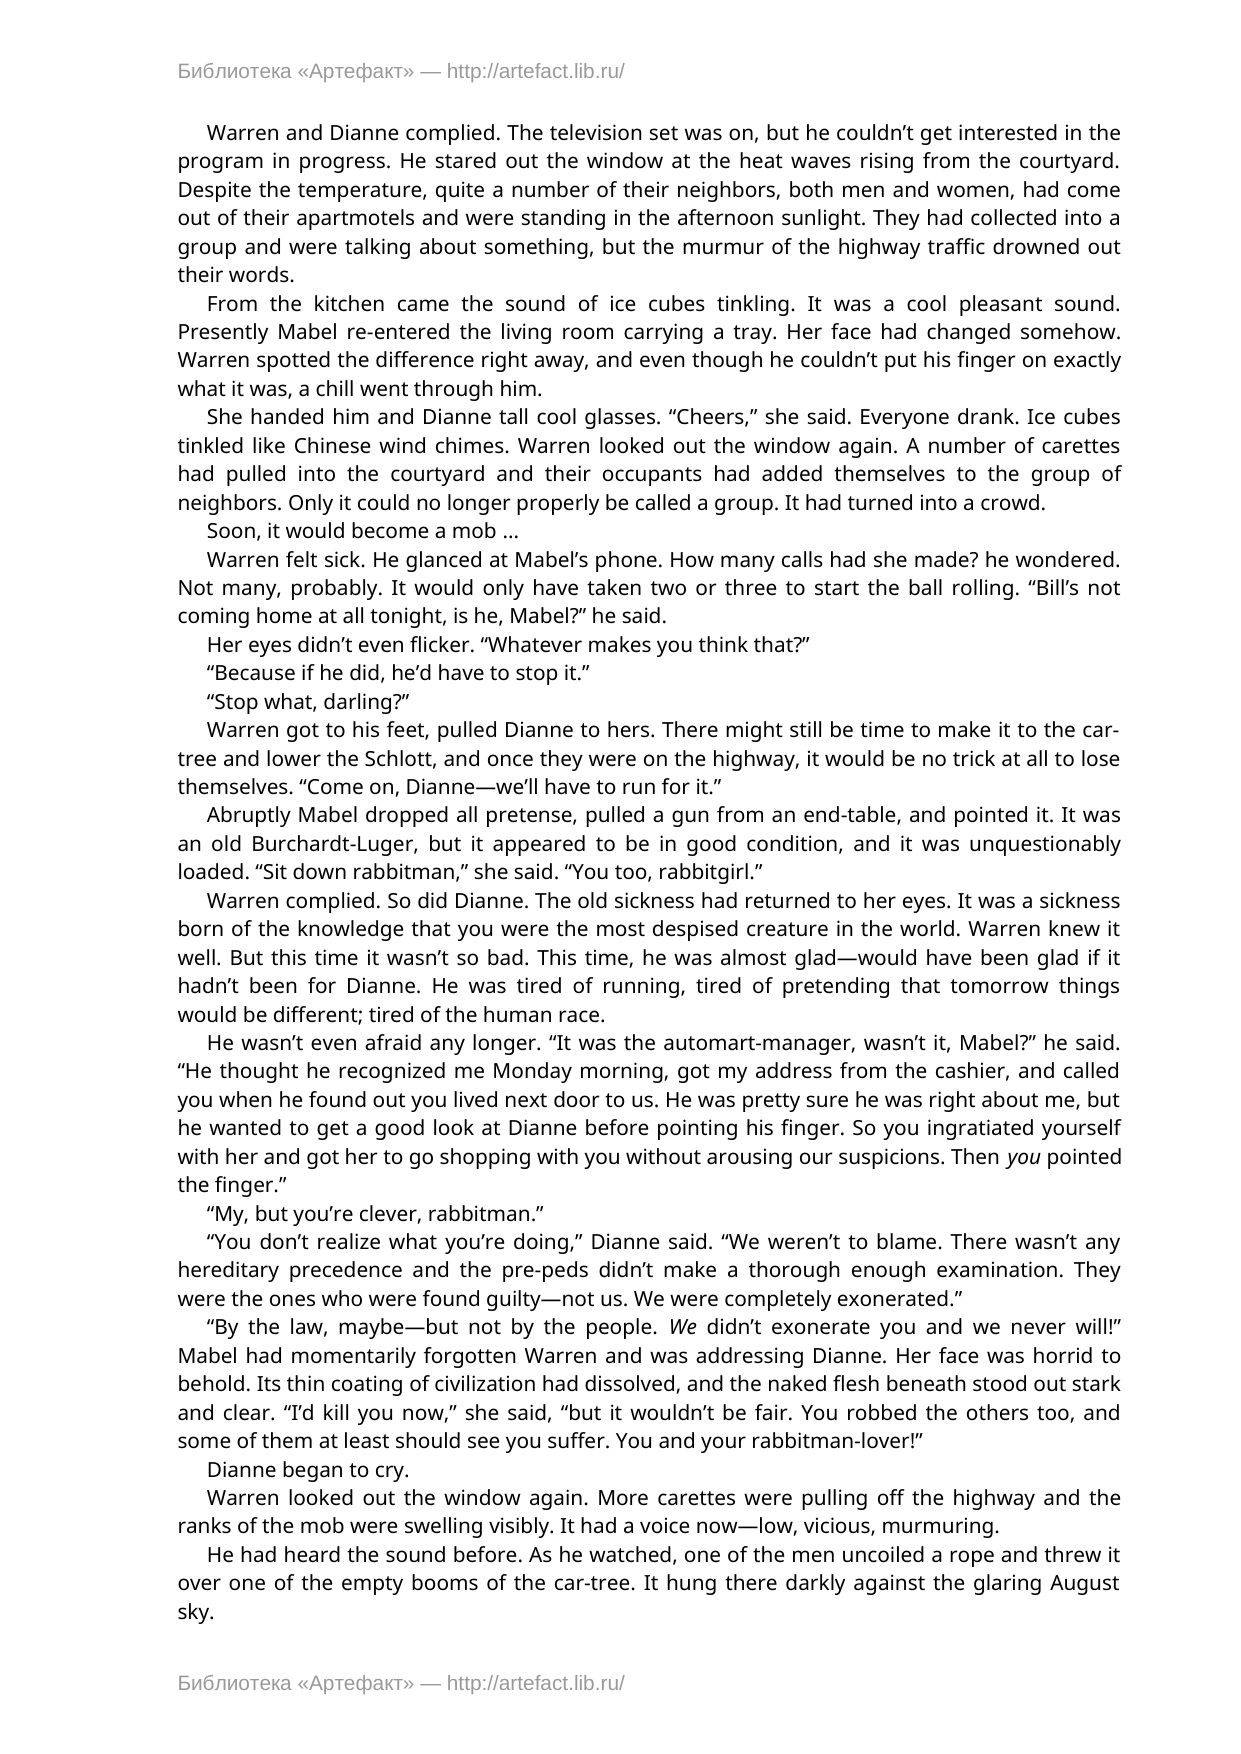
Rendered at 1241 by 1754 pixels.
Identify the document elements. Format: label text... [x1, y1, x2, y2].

text “Stop what, darling?” [177, 687, 1122, 715]
text From the kitchen came the sound of ice cubes tinkling. It was a cool pleasant sound. Presently Mabel re-entered the living room carrying a tray. Her face had changed somehow. Warren spotted the difference right away, and even though he couldn’t put his finger on exactly what it was, a chill went through him. [177, 289, 1122, 402]
text Abruptly Mabel dropped all pretense, pulled a gun from an end-table, and pointed it. It was an old Burchardt-Luger, but it appeared to be in good condition, and it was unquestionably loaded. “Sit down rabbitman,” she said. “You too, rabbitgirl.” [177, 801, 1122, 886]
text Warren felt sick. He glanced at Mabel’s phone. How many calls had she made? he wondered. Not many, probably. It would only have taken two or three to start the ball rolling. “Bill’s not coming home at all tonight, is he, Mabel?” he said. [177, 545, 1122, 630]
text Soon, it would become a mob ... [177, 516, 1122, 545]
text She handed him and Dianne tall cool glasses. “Cheers,” she said. Everyone drank. Ice cubes tinkled like Chinese wind chimes. Warren looked out the window again. A number of carettes had pulled into the courtyard and their occupants had added themselves to the group of neighbors. Only it could no longer properly be called a group. It had turned into a crowd. [177, 402, 1122, 516]
text Warren looked out the window again. More carettes were pulling off the highway and the ranks of the mob were swelling visibly. It had a voice now—low, vicious, murmuring. [177, 1483, 1122, 1540]
text “You don’t realize what you’re doing,” Dianne said. “We weren’t to blame. There wasn’t any hereditary precedence and the pre-peds didn’t make a thorough enough examination. They were the ones who were found guilty—not us. We were completely exonerated.” [177, 1227, 1122, 1312]
text Warren got to his feet, pulled Dianne to hers. There might still be time to make it to the car-tree and lower the Schlott, and once they were on the highway, it would be no trick at all to lose themselves. “Come on, Dianne—we’ll have to run for it.” [177, 715, 1122, 801]
text He wasn’t even afraid any longer. “It was the automart-manager, wasn’t it, Mabel?” he said. “He thought he recognized me Monday morning, got my address from the cashier, and called you when he found out you lived next door to us. He was pretty sure he was right about me, but he wanted to get a good look at Dianne before pointing his finger. So you ingratiated yourself with her and got her to go shopping with you without arousing our suspicions. Then you pointed the finger.” [177, 1028, 1122, 1199]
text Warren and Dianne complied. The television set was on, but he couldn’t get interested in the program in progress. He stared out the window at the heat waves rising from the courtyard. Despite the temperature, quite a number of their neighbors, both men and women, had come out of their apartmotels and were standing in the afternoon sunlight. They had collected into a group and were talking about something, but the murmur of the highway traffic drowned out their words. [177, 118, 1122, 289]
text Dianne began to cry. [177, 1455, 1122, 1483]
text “By the law, maybe—but not by the people. We didn’t exonerate you and we never will!” Mabel had momentarily forgotten Warren and was addressing Dianne. Her face was horrid to behold. Its thin coating of civilization had dissolved, and the naked flesh beneath stood out stark and clear. “I’d kill you now,” she said, “but it wouldn’t be fair. You robbed the others too, and some of them at least should see you suffer. You and your rabbitman-lover!” [177, 1312, 1122, 1455]
text “My, but you’re clever, rabbitman.” [177, 1199, 1122, 1227]
text Her eyes didn’t even flicker. “Whatever makes you think that?” [177, 630, 1122, 658]
text Warren complied. So did Dianne. The old sickness had returned to her eyes. It was a sickness born of the knowledge that you were the most despised creature in the world. Warren knew it well. But this time it wasn’t so bad. This time, he was almost glad—would have been glad if it hadn’t been for Dianne. He was tired of running, tired of pretending that tomorrow things would be different; tired of the human race. [177, 886, 1122, 1028]
text He had heard the sound before. As he watched, one of the men uncoiled a rope and threw it over one of the empty booms of the car-tree. It hung there darkly against the glaring August sky. [177, 1540, 1122, 1625]
text “Because if he did, he’d have to stop it.” [177, 658, 1122, 687]
